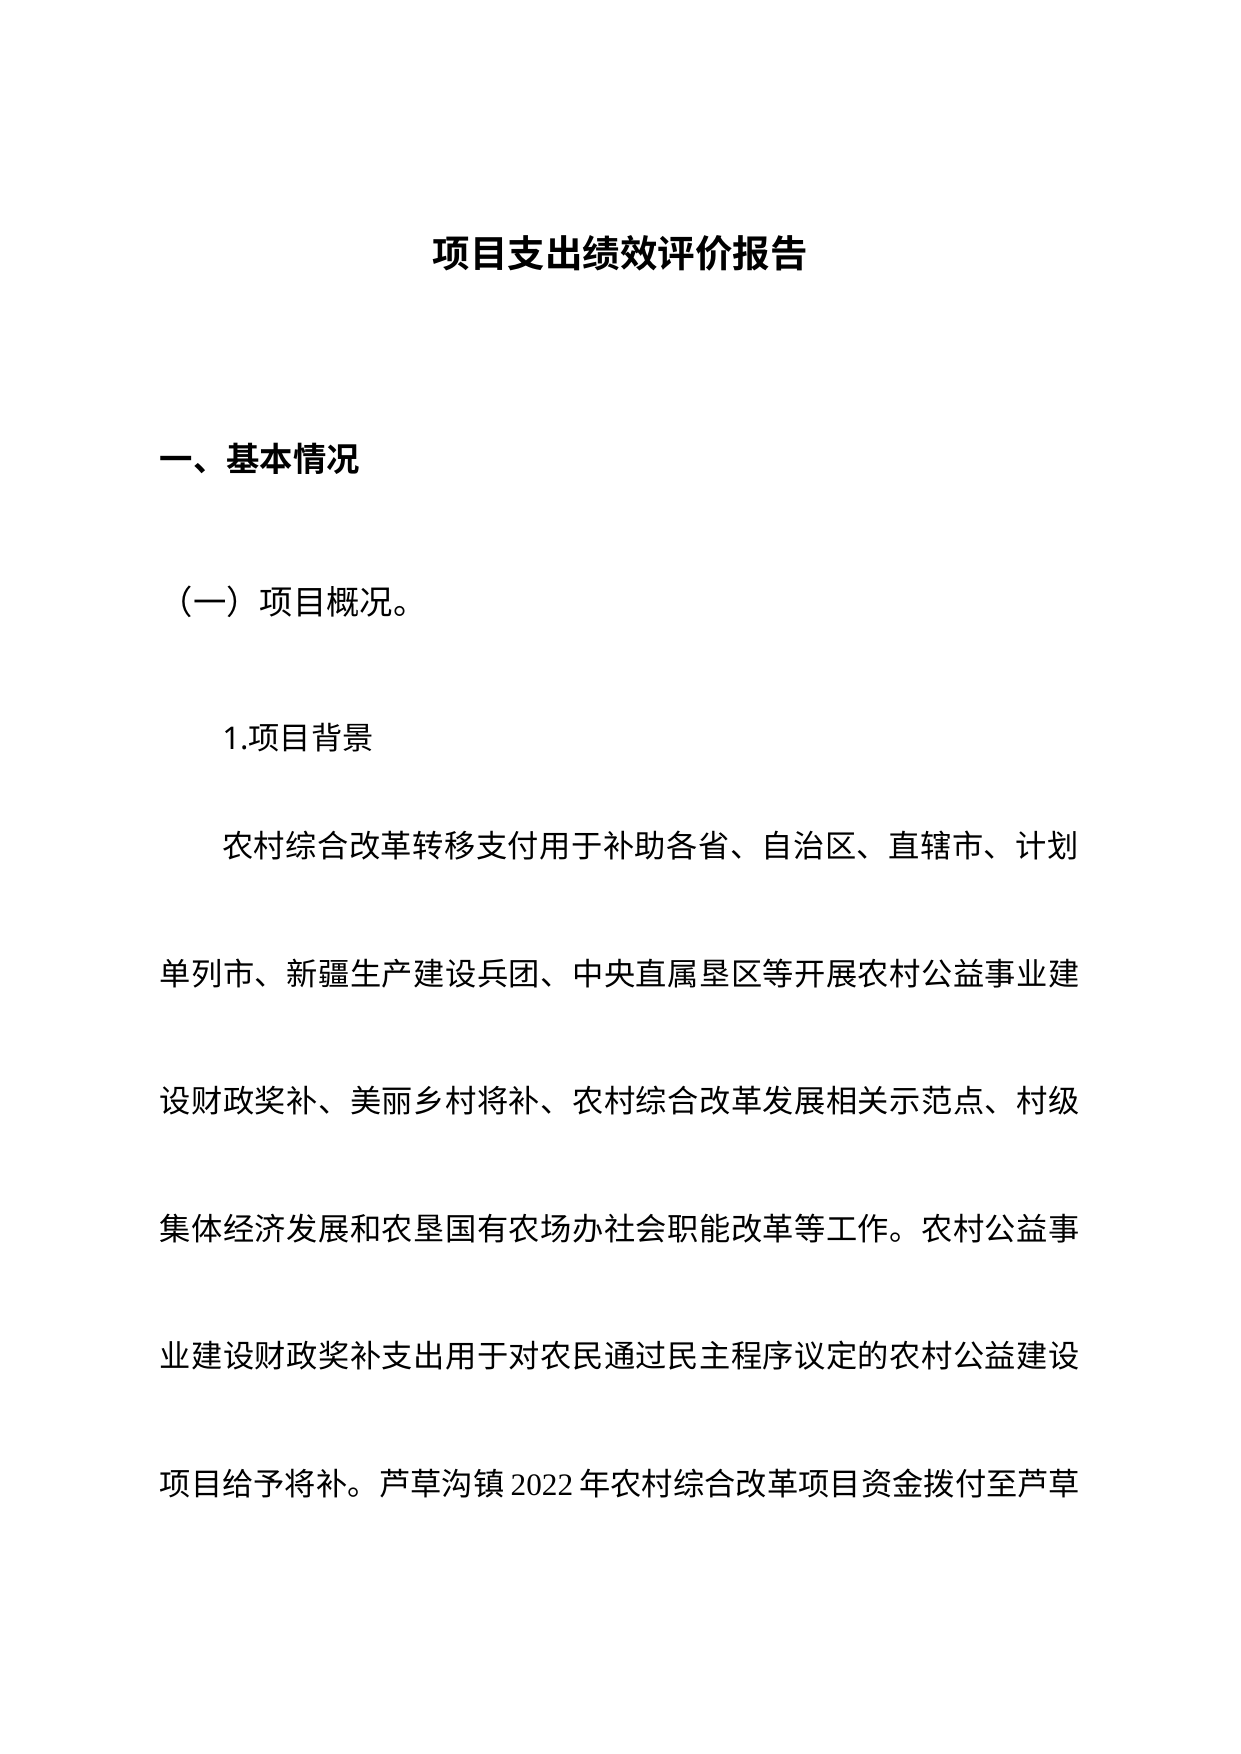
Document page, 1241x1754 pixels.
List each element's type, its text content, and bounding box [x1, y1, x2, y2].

subtitle （一）项目概况。 [159, 558, 1081, 643]
subtitle 一、基本情况 [159, 414, 1081, 499]
text 项目支出绩效评价报告 [159, 209, 1081, 294]
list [159, 801, 1081, 1524]
list 1.项目背景 [159, 694, 1081, 779]
